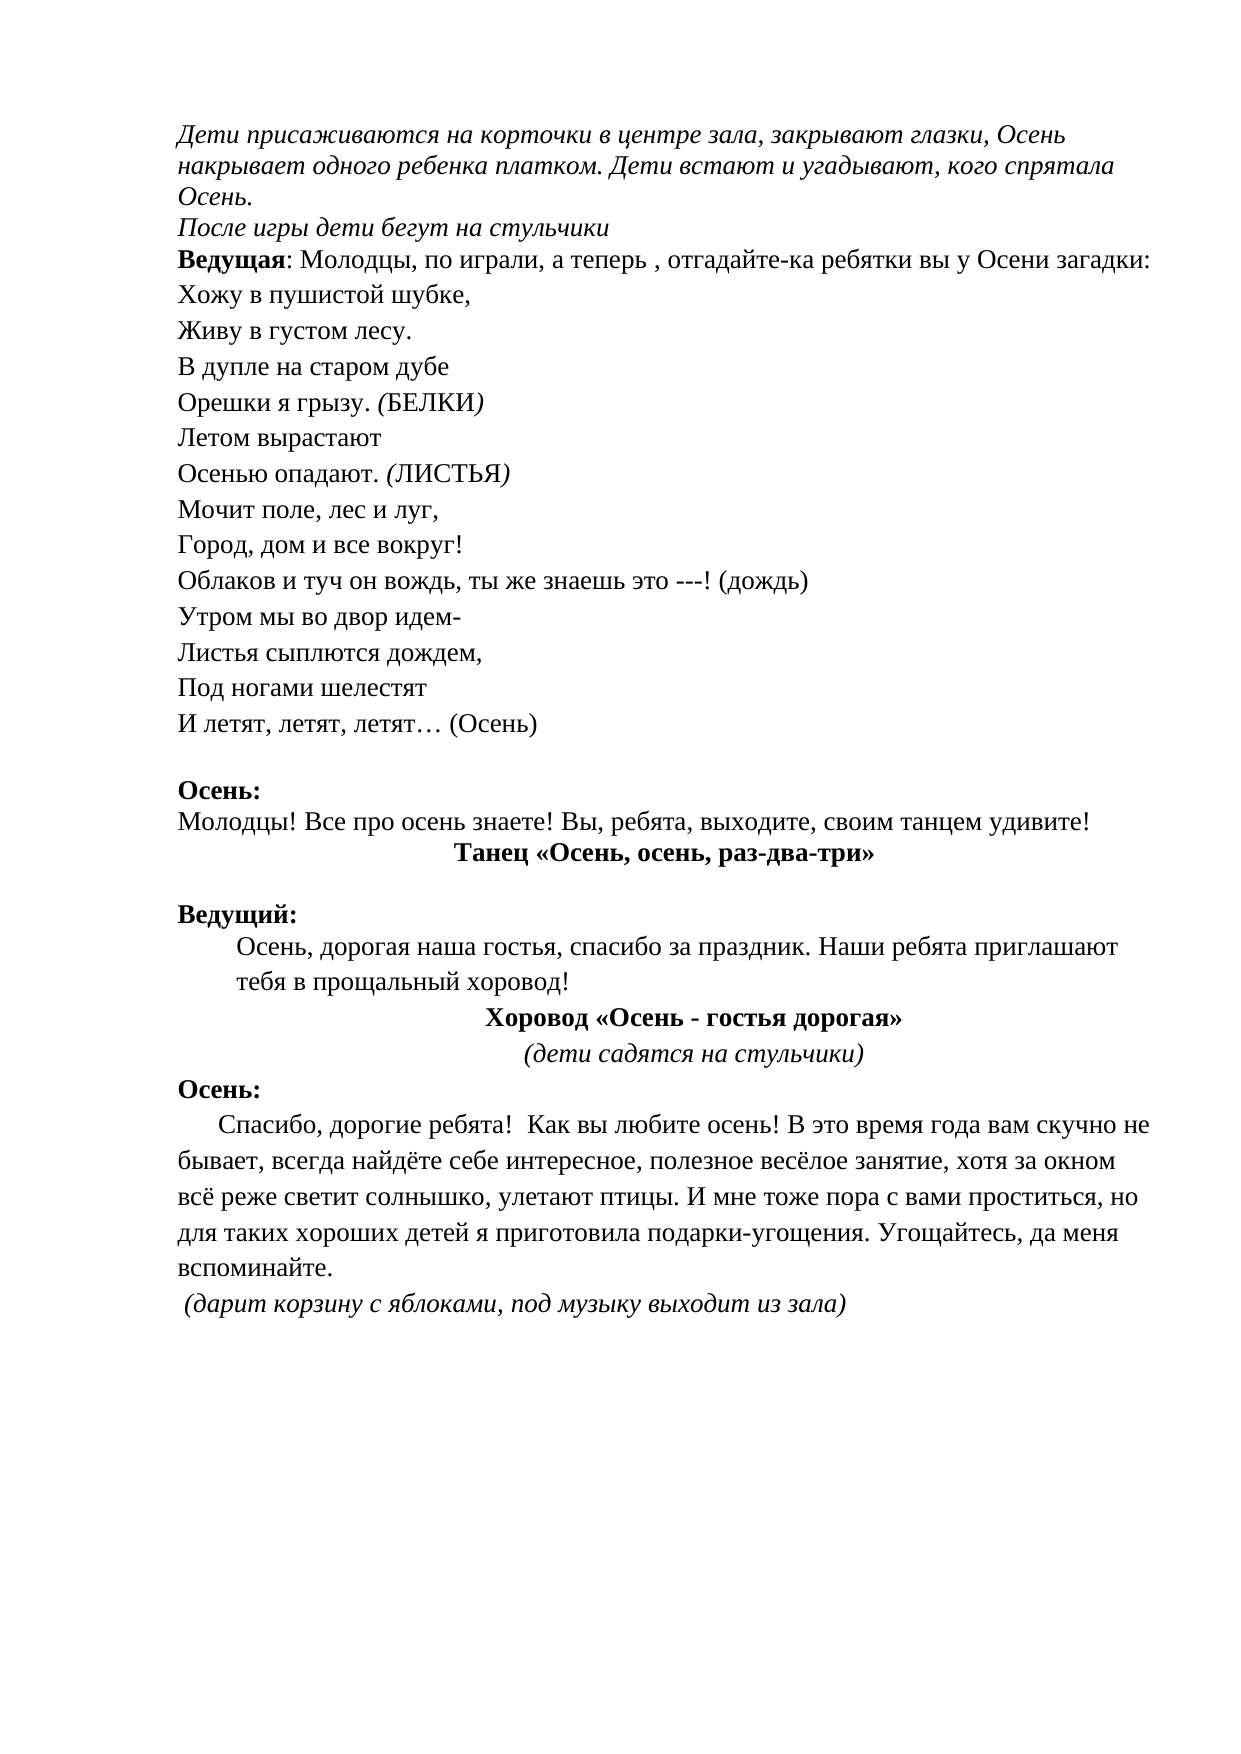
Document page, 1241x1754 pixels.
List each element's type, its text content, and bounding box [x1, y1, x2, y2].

text После игры дети бегут на стульчики [177, 212, 1152, 243]
text Под ногами шелестят [177, 671, 1152, 703]
text Ведущий: [177, 899, 1152, 930]
text Летом вырастают [177, 421, 1152, 452]
text В дупле на старом дубе [177, 350, 1152, 381]
text Орешки я грызу. (БЕЛКИ) [177, 386, 1152, 417]
text Утром мы во двор идем- [177, 600, 1152, 631]
text Осень, дорогая наша гостья, спасибо за праздник. Наши ребята приглашают тебя в прощальный хоровод! [236, 930, 1152, 997]
text Город, дом и все вокруг! [177, 528, 1152, 560]
text Молодцы! Все про осень знаете! Вы, ребята, выходите, своим танцем удивите! [177, 805, 1152, 836]
text (дарит корзину с яблоками, под музыку выходит из зала) [177, 1287, 1152, 1318]
text Осень: [177, 1073, 1152, 1104]
text Мочит поле, лес и луг, [177, 493, 1152, 524]
text Облаков и туч он вождь, ты же знаешь это ---! (дождь) [177, 564, 1152, 595]
text Осень: [177, 774, 1152, 805]
text Танец «Осень, осень, раз-два-три» [177, 836, 1152, 867]
text Хоровод «Осень - гостья дорогая» [236, 1001, 1152, 1032]
text (дети садятся на стульчики) [236, 1037, 1152, 1068]
text И летят, летят, летят… (Осень) [177, 707, 1152, 738]
text Спасибо, дорогие ребята! Как вы любите осень! В это время года вам скучно не бывает, всегда найдёте себе интересное, полезное весёлое занятие, хотя за окном всё реже светит солнышко, улетают птицы. И мне тоже пора с вами проститься, но для таких хороших детей я приготовила подарки-угощения. Угощайтесь, да меня вспоминайте. [177, 1108, 1152, 1282]
text Живу в густом лесу. [177, 314, 1152, 345]
text Листья сыплются дождем, [177, 636, 1152, 667]
text Хожу в пушистой шубке, [177, 278, 1152, 309]
text Дети присаживаются на корточки в центре зала, закрывают глазки, Осень накрывает одного ребенка платком. Дети встают и угадывают, кого спрятала Осень. [177, 118, 1152, 212]
text Осенью опадают. (ЛИСТЬЯ) [177, 457, 1152, 488]
text Ведущая: Молодцы, по играли, а теперь , отгадайте-ка ребятки вы у Осени загадки: [177, 243, 1152, 274]
